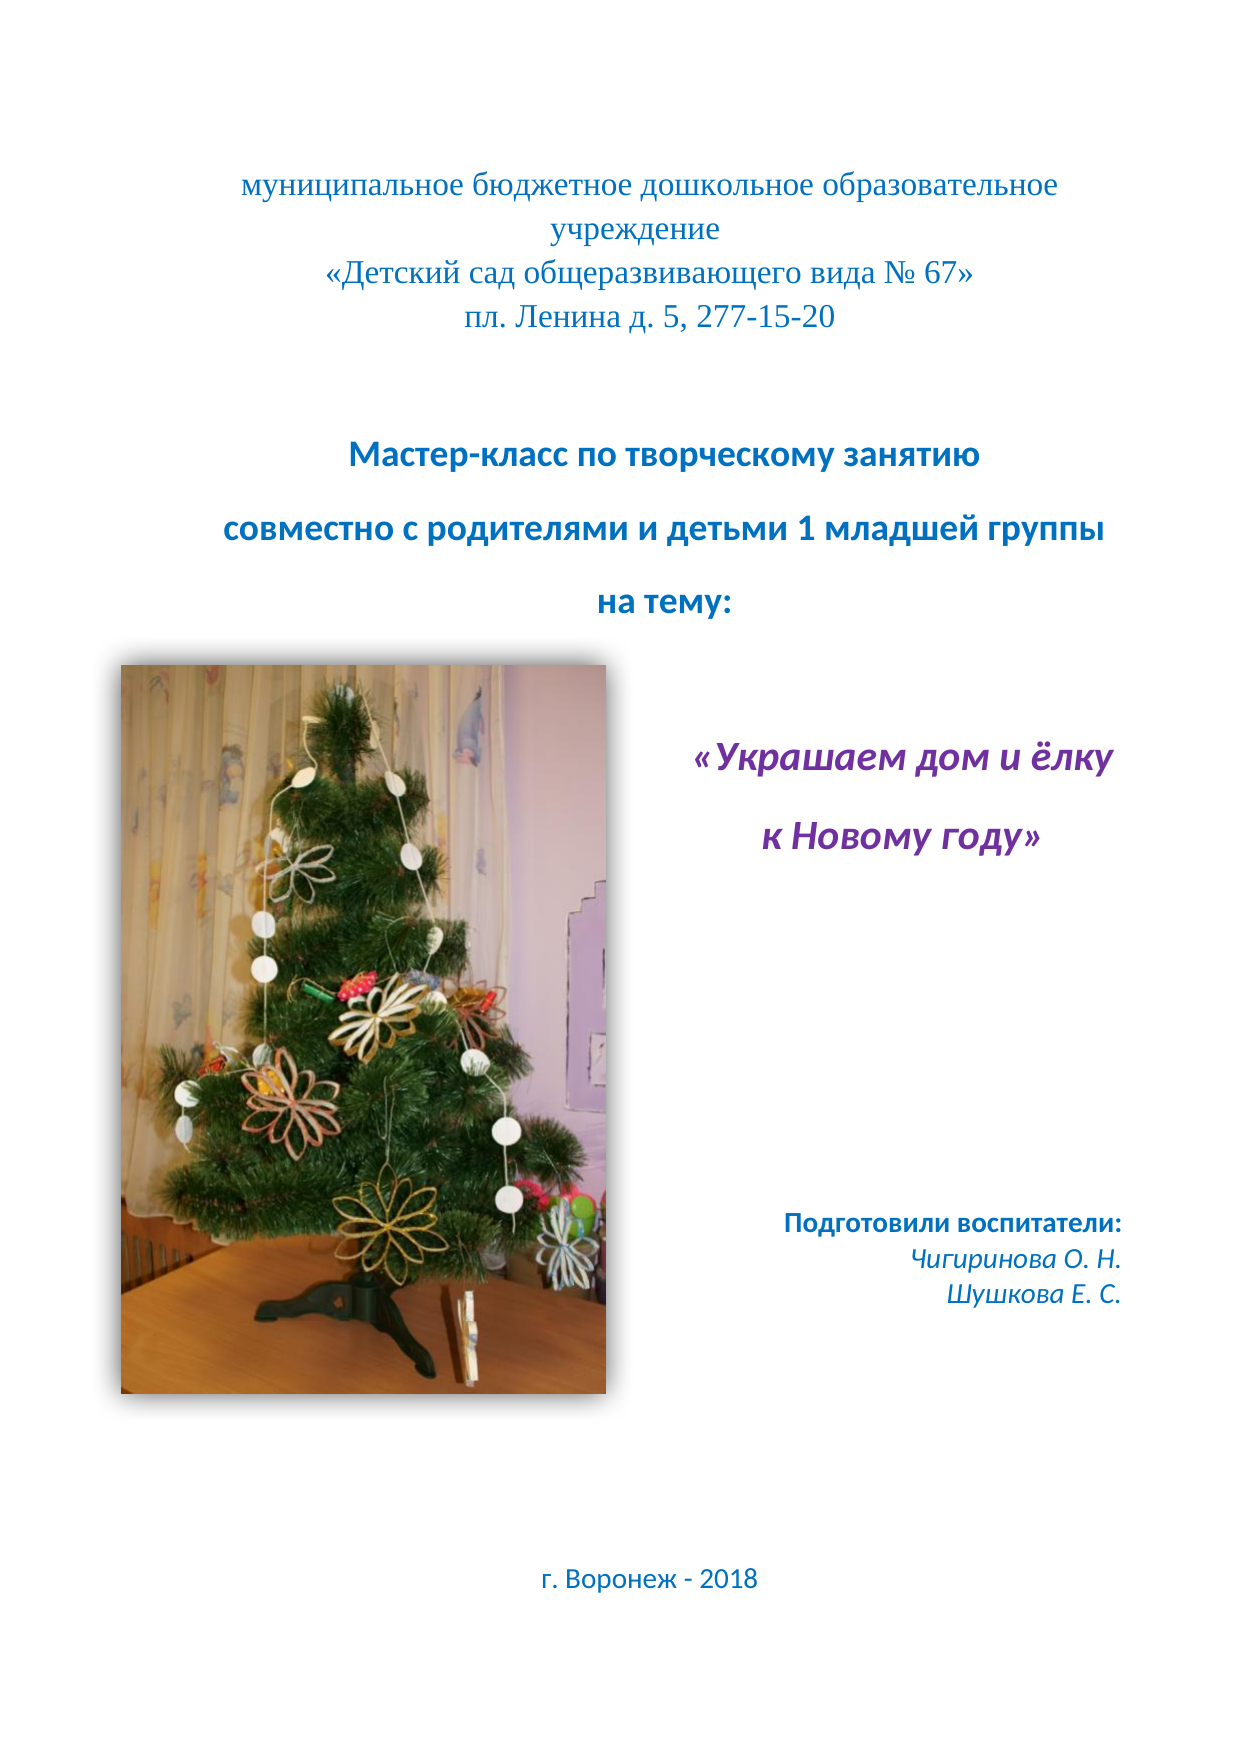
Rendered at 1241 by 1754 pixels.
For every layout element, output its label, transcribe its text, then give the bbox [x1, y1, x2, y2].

text Чигиринова О. Н. [628, 1240, 1122, 1275]
text муниципальное бюджетное дошкольное образовательное учреждение [177, 164, 1152, 246]
text пл. Ленина д. 5, 277-15-20 [148, 296, 1122, 334]
text г. Воронеж - 2018 [177, 1560, 1122, 1596]
text «Детский сад общеразвивающего вида № 67» [148, 252, 1122, 290]
text на тему: [177, 577, 1152, 623]
picture [121, 665, 606, 1394]
text совместно с родителями и детьми 1 младшей группы [177, 504, 1152, 549]
text Подготовили воспитатели: [628, 1204, 1122, 1240]
text Шушкова Е. С. [628, 1275, 1122, 1311]
text Мастер-класс по творческому занятию [177, 430, 1152, 476]
text «Украшаем дом и ёлку [628, 730, 1152, 781]
text к Новому году» [628, 809, 1152, 860]
